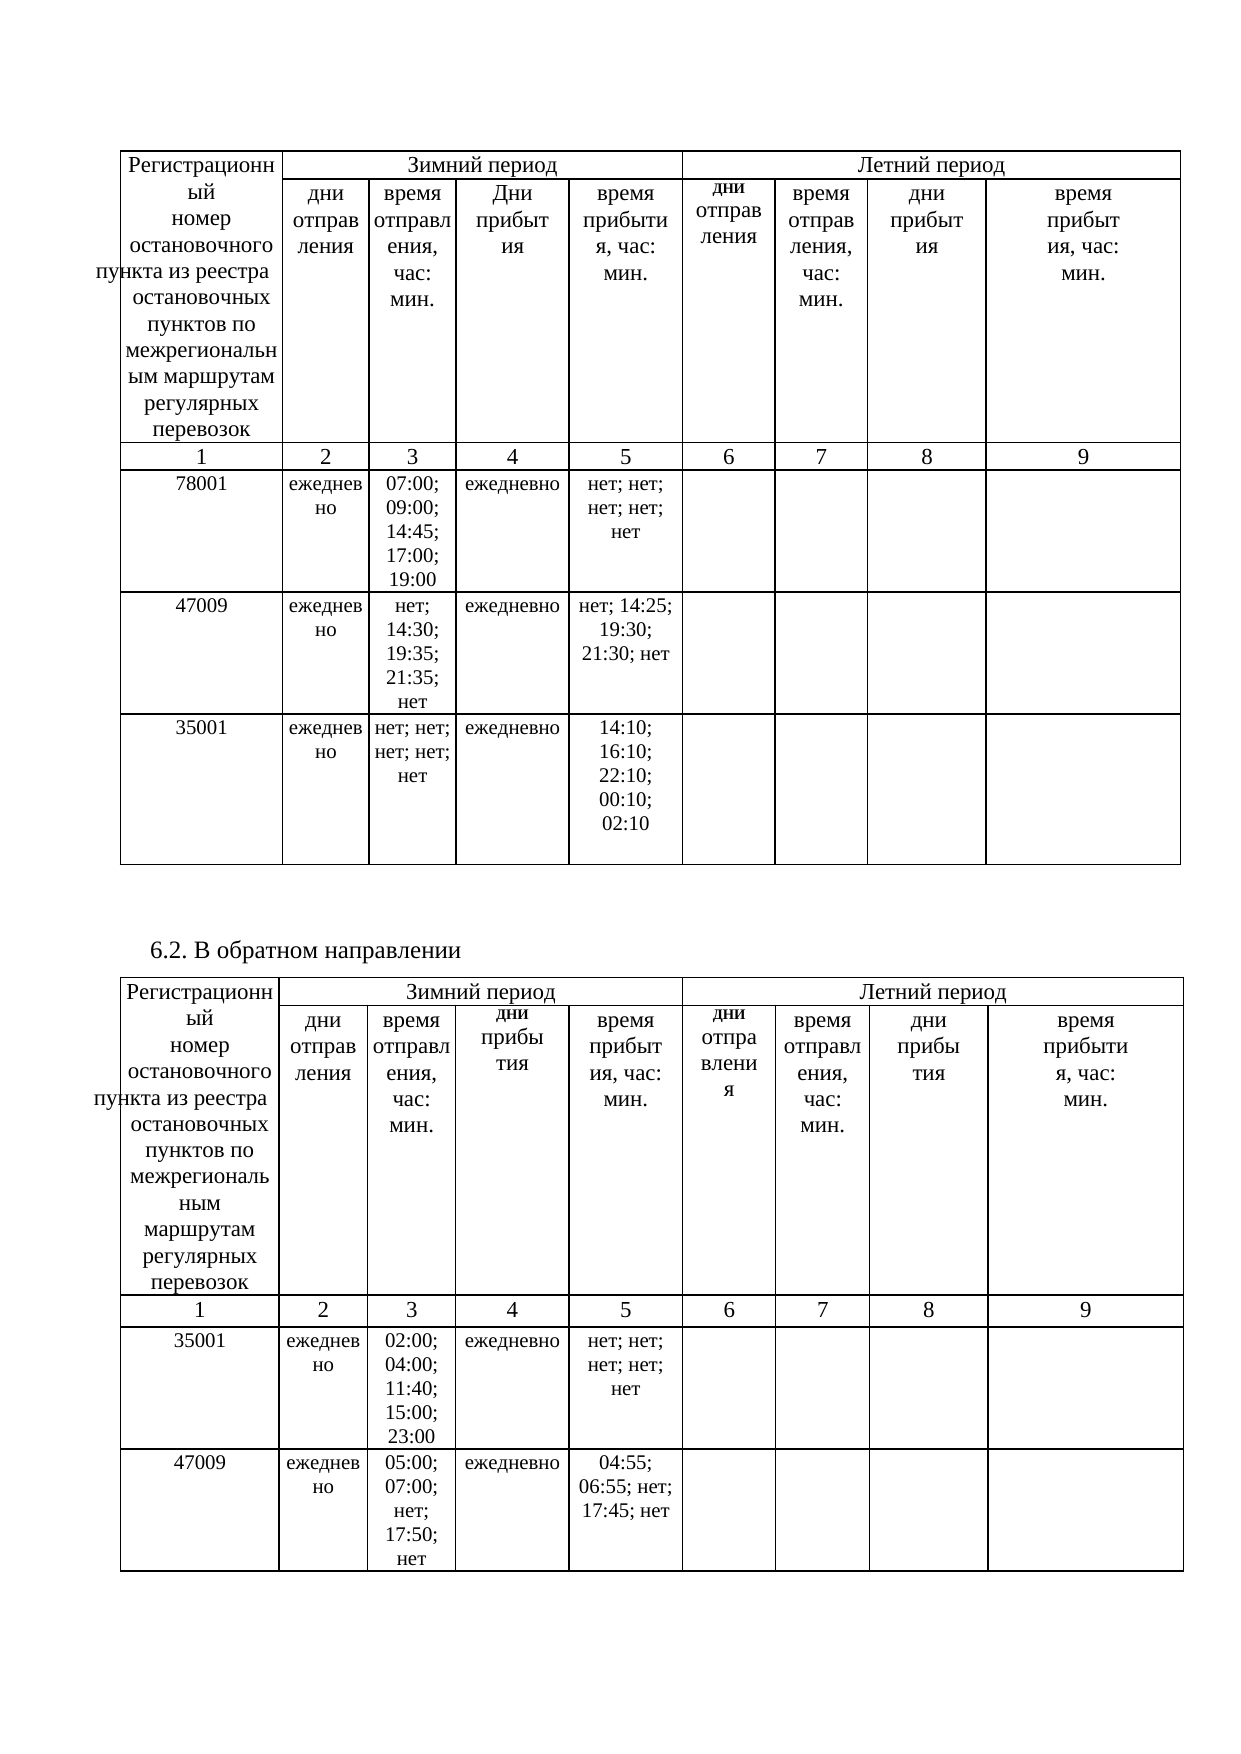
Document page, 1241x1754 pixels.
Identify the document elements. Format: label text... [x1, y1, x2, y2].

table_cell [989, 1328, 1183, 1448]
table_cell ежедневно [457, 471, 568, 591]
table_cell время отправл ения, час: мин. [776, 1006, 869, 1294]
table_cell 02:00; 04:00; 11:40; 15:00; 23:00 [368, 1328, 455, 1448]
table_cell 47009 [121, 1450, 278, 1570]
table_cell [776, 471, 867, 591]
table_cell время прибыт ия, час: мин. [570, 1006, 682, 1294]
table_cell [987, 715, 1180, 864]
table_cell 9 [989, 1296, 1183, 1326]
table_header Зимний период [283, 152, 682, 178]
table_cell [870, 1450, 987, 1570]
table_cell время прибыт ия, час: мин. [987, 180, 1180, 441]
table_cell 5 [570, 1296, 682, 1326]
table_cell 07:00; 09:00; 14:45; 17:00; 19:00 [370, 471, 455, 591]
table_cell ежедневно [457, 715, 568, 864]
table_cell ДНИ прибы тия [456, 1006, 568, 1294]
table_cell ежедневно [457, 593, 568, 713]
table_cell [868, 715, 985, 864]
table_cell [868, 593, 985, 713]
table_cell 3 [370, 443, 455, 469]
table_cell ежедневно [456, 1328, 568, 1448]
table_header Регистрационный номер остановочного пункта из реестра остановочных пунктов по межрегиональным маршрутам регулярных перевозок [121, 978, 278, 1294]
table_cell нет; нет; нет; нет; нет [570, 1328, 682, 1448]
table_cell 3 [368, 1296, 455, 1326]
table_cell 2 [283, 443, 368, 469]
table_cell ежедневно [283, 593, 368, 713]
table_cell 35001 [121, 715, 282, 864]
table_cell время прибыти я, час: мин. [989, 1006, 1183, 1294]
table_header Летний период [683, 978, 1183, 1004]
table_cell 8 [868, 443, 985, 469]
table_cell время прибыти я, час: мин. [570, 180, 682, 441]
table_cell Дни прибыт ия [457, 180, 568, 441]
table_cell ежедневно [283, 471, 368, 591]
table_cell 2 [280, 1296, 367, 1326]
table_cell [776, 1328, 869, 1448]
table_cell 1 [121, 1296, 278, 1326]
table_cell дни отправ ления [283, 180, 368, 441]
table_cell время отправл ения, час: мин. [370, 180, 455, 441]
table_cell [683, 1450, 775, 1570]
table_cell 47009 [121, 593, 282, 713]
table_cell дни прибы тия [870, 1006, 987, 1294]
table_cell 1 [121, 443, 282, 469]
table_cell [870, 1328, 987, 1448]
table_cell [989, 1450, 1183, 1570]
table_cell дни отправ ления [280, 1006, 367, 1294]
table_cell время отправл ения, час: мин. [368, 1006, 455, 1294]
table_cell ежедневно [280, 1328, 367, 1448]
table_cell 05:00; 07:00; нет; 17:50; нет [368, 1450, 455, 1570]
table_cell 5 [570, 443, 682, 469]
table_cell 9 [987, 443, 1180, 469]
table_cell [683, 715, 774, 864]
table_cell [776, 593, 867, 713]
table_cell 78001 [121, 471, 282, 591]
table_cell 7 [776, 443, 867, 469]
table_cell [683, 593, 774, 713]
table_cell [868, 471, 985, 591]
table_cell ежедневно [283, 715, 368, 864]
table_header Зимний период [280, 978, 682, 1004]
text 6.2. В обратном направлении [150, 935, 1090, 964]
table_cell 4 [457, 443, 568, 469]
table_cell ДНИ отправ ления [683, 180, 774, 441]
table_cell [683, 1328, 775, 1448]
table_cell время отправ ления, час: мин. [776, 180, 867, 441]
table_cell 04:55; 06:55; нет; 17:45; нет [570, 1450, 682, 1570]
table_cell нет; нет; нет; нет; нет [370, 715, 455, 864]
table_cell 4 [456, 1296, 568, 1326]
table_cell 8 [870, 1296, 987, 1326]
table_cell 14:10; 16:10; 22:10; 00:10; 02:10 [570, 715, 682, 864]
table_cell 35001 [121, 1328, 278, 1448]
table_cell 6 [683, 443, 774, 469]
table_header Регистрационный номер остановочного пункта из реестра остановочных пунктов по межрегиональным маршрутам регулярных перевозок [121, 152, 282, 441]
table_cell нет; нет; нет; нет; нет [570, 471, 682, 591]
table_cell нет; 14:25; 19:30; 21:30; нет [570, 593, 682, 713]
table_cell дни прибыт ия [868, 180, 985, 441]
table_cell [987, 471, 1180, 591]
table_cell [683, 471, 774, 591]
table_cell нет; 14:30; 19:35; 21:35; нет [370, 593, 455, 713]
table_cell [776, 1450, 869, 1570]
table_cell ежедневно [456, 1450, 568, 1570]
table_cell ежедневно [280, 1450, 367, 1570]
table_cell [776, 715, 867, 864]
table_header Летний период [683, 152, 1180, 178]
table_cell [987, 593, 1180, 713]
table_cell 6 [683, 1296, 775, 1326]
table_cell ДНИ отпра влени я [683, 1006, 775, 1294]
table_cell 7 [776, 1296, 869, 1326]
